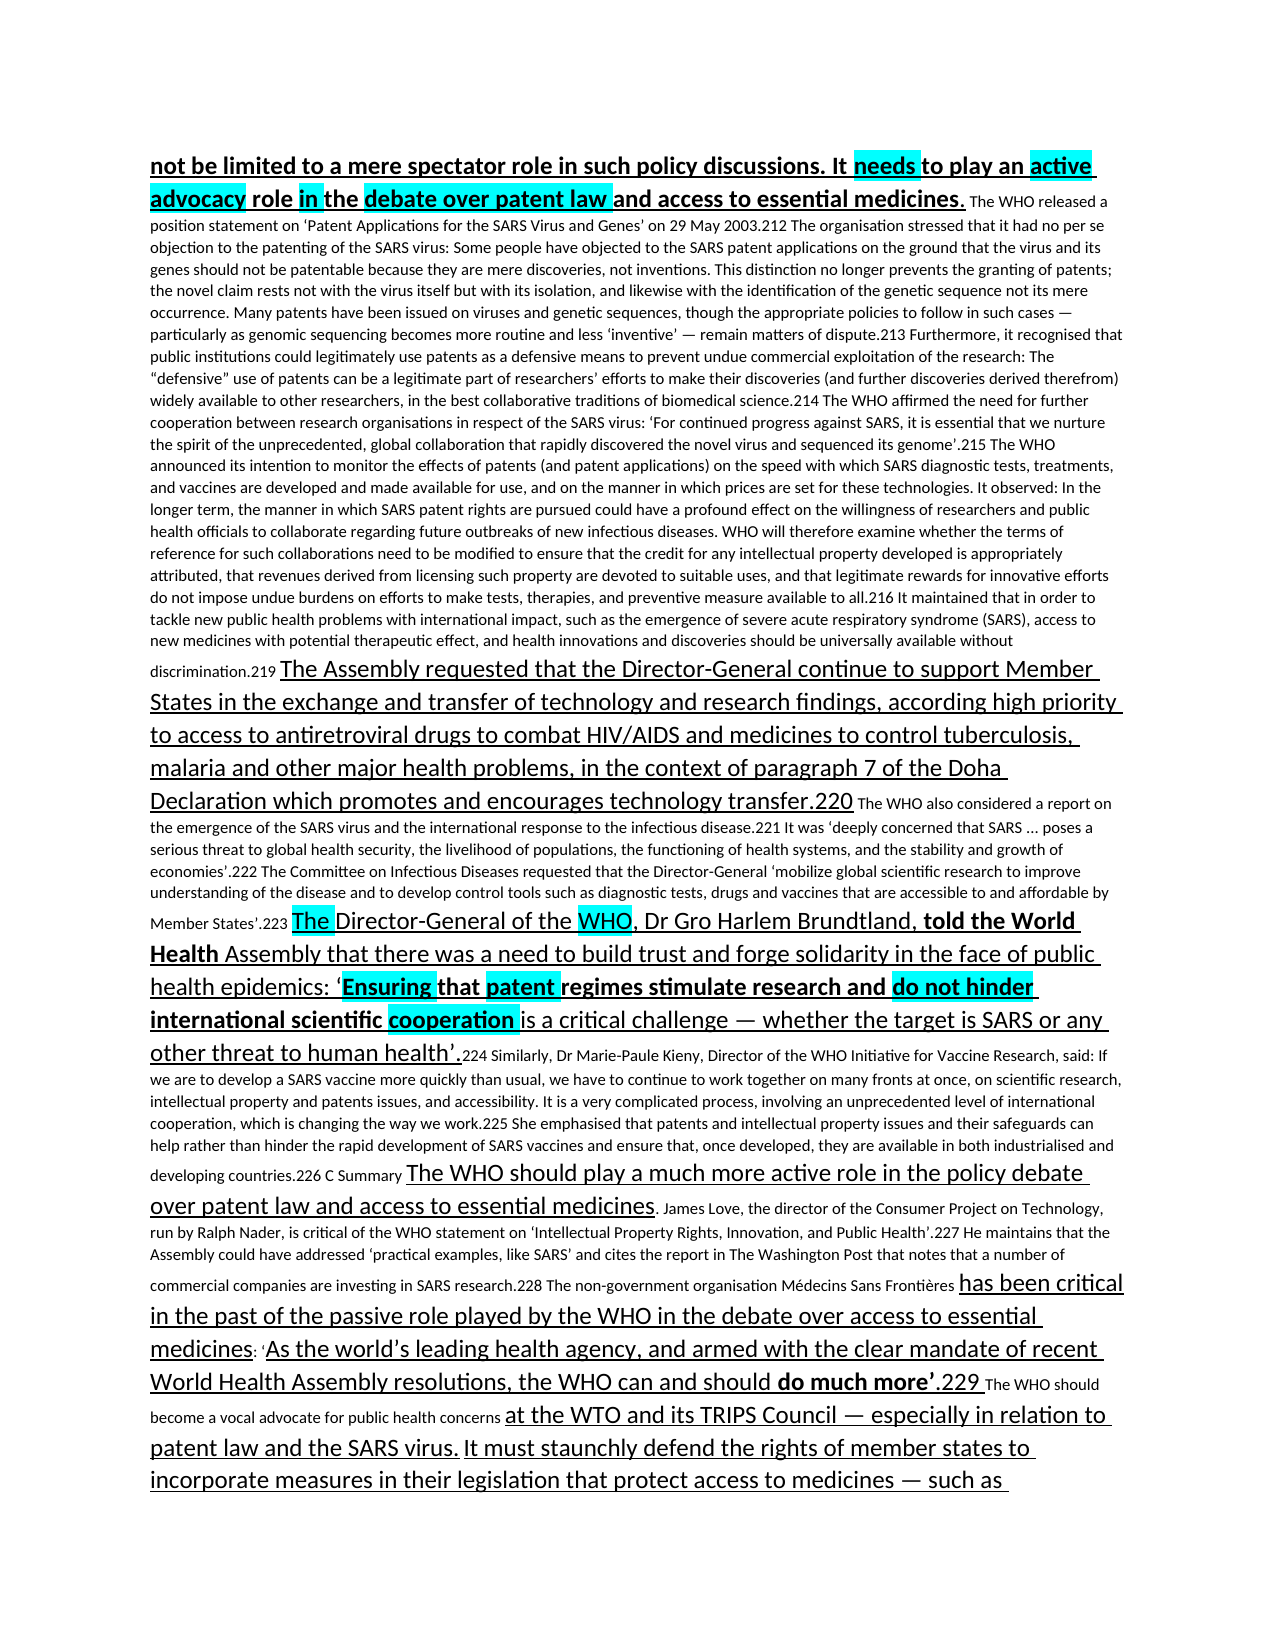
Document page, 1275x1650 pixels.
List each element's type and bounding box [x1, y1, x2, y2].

text [150, 150, 1125, 1495]
